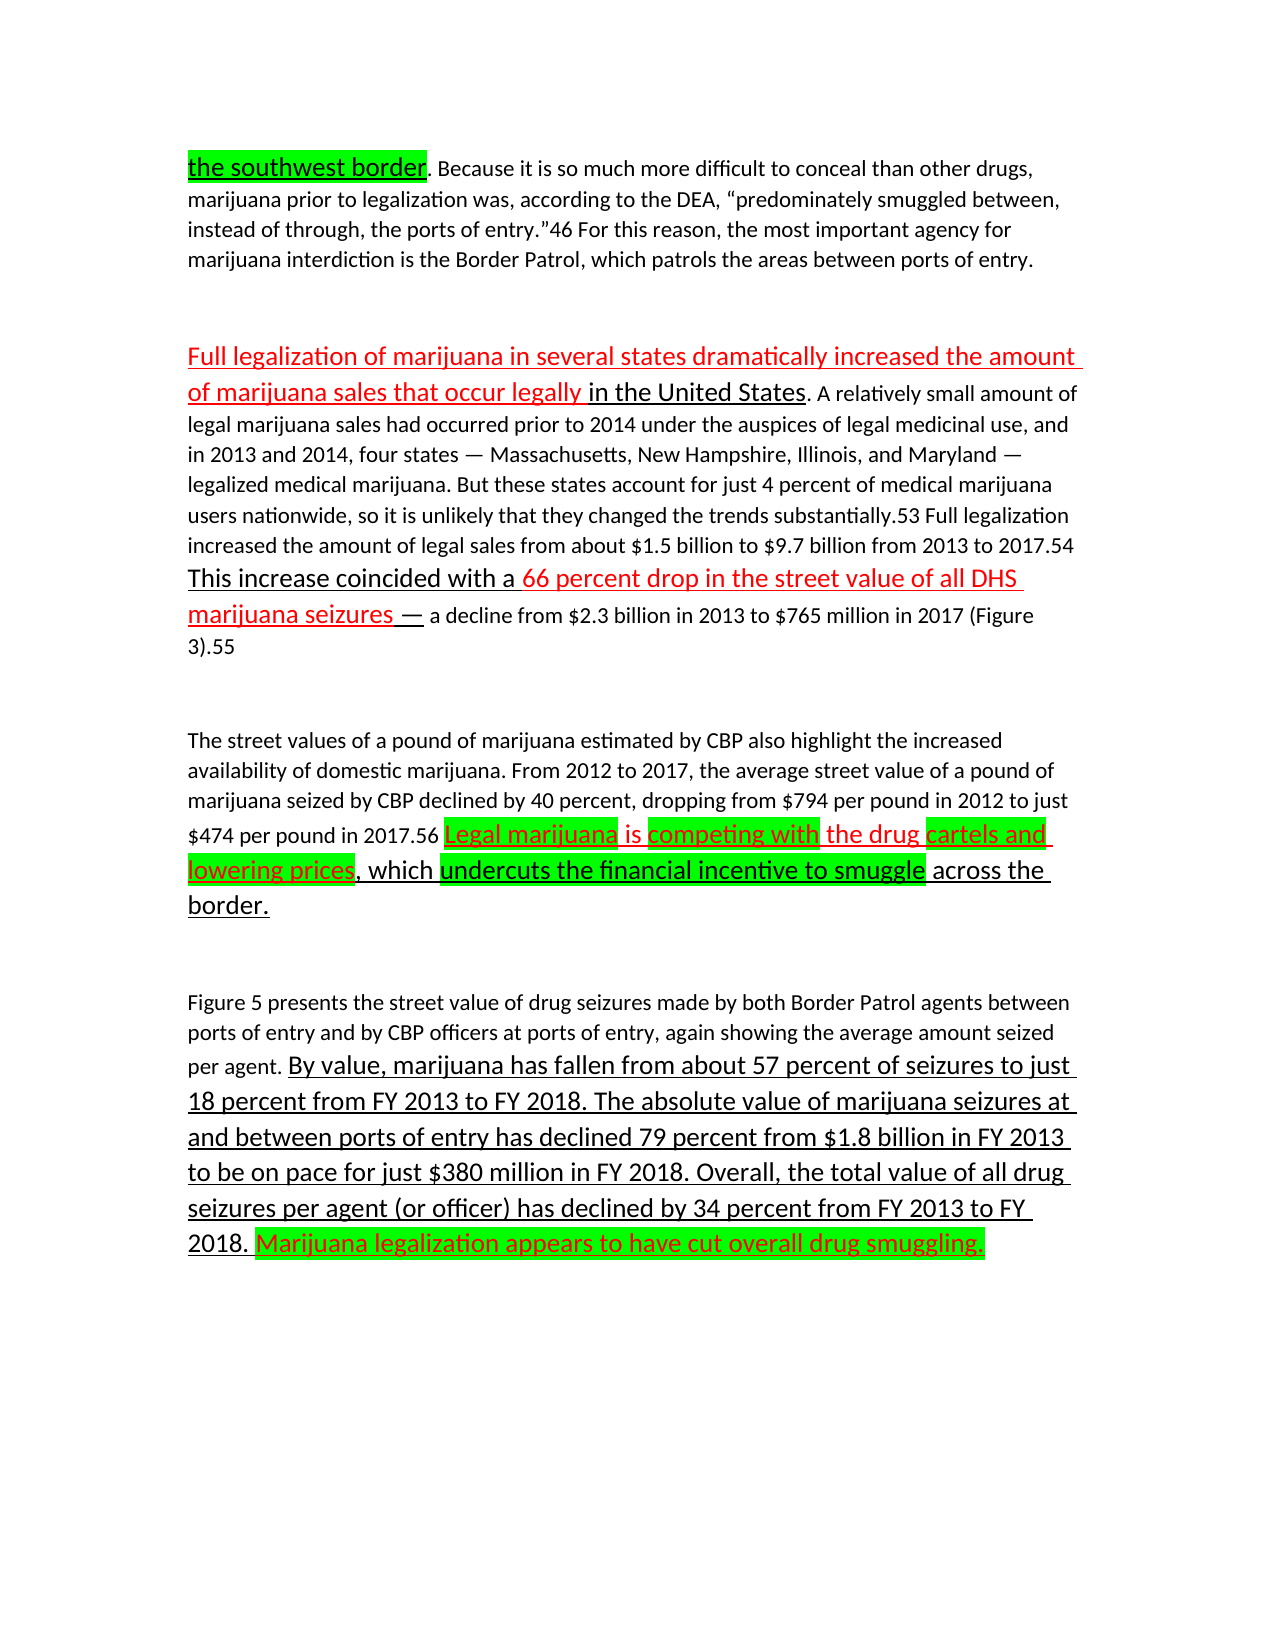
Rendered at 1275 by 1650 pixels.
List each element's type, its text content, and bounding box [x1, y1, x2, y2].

text Full legalization of marijuana in several states dramatically increased the amount of marijuana sales that occur legally in the United States. A relatively small amount of legal marijuana sales had occurred prior to 2014 under the auspices of legal medicinal use, and in 2013 and 2014, four states — Massachusetts, New Hampshire, Illinois, and Maryland — legalized medical marijuana. But these states account for just 4 percent of medical marijuana users nationwide, so it is unlikely that they changed the trends substantially.53 Full legalization increased the amount of legal sales from about $1.5 billion to $9.7 billion from 2013 to 2017.54 This increase coincided with a 66 percent drop in the street value of all DHS marijuana seizures — a decline from $2.3 billion in 2013 to $765 million in 2017 (Figure 3).55 [187, 339, 1087, 661]
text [187, 150, 1087, 274]
text Figure 5 presents the street value of drug seizures made by both Border Patrol agents between ports of entry and by CBP officers at ports of entry, again showing the average amount seized per agent. By value, marijuana has fallen from about 57 percent of seizures to just 18 percent from FY 2013 to FY 2018. The absolute value of marijuana seizures at and between ports of entry has declined 79 percent from $1.8 billion in FY 2013 to be on pace for just $380 million in FY 2018. Overall, the total value of all drug seizures per agent (or officer) has declined by 34 percent from FY 2013 to FY 2018. Marijuana legalization appears to have cut overall drug smuggling. [187, 988, 1087, 1260]
text The street values of a pound of marijuana estimated by CBP also highlight the increased availability of domestic marijuana. From 2012 to 2017, the average street value of a pound of marijuana seized by CBP declined by 40 percent, dropping from $794 per pound in 2012 to just $474 per pound in 2017.56 Legal marijuana is competing with the drug cartels and lowering prices, which undercuts the financial incentive to smuggle across the border. [187, 726, 1087, 922]
